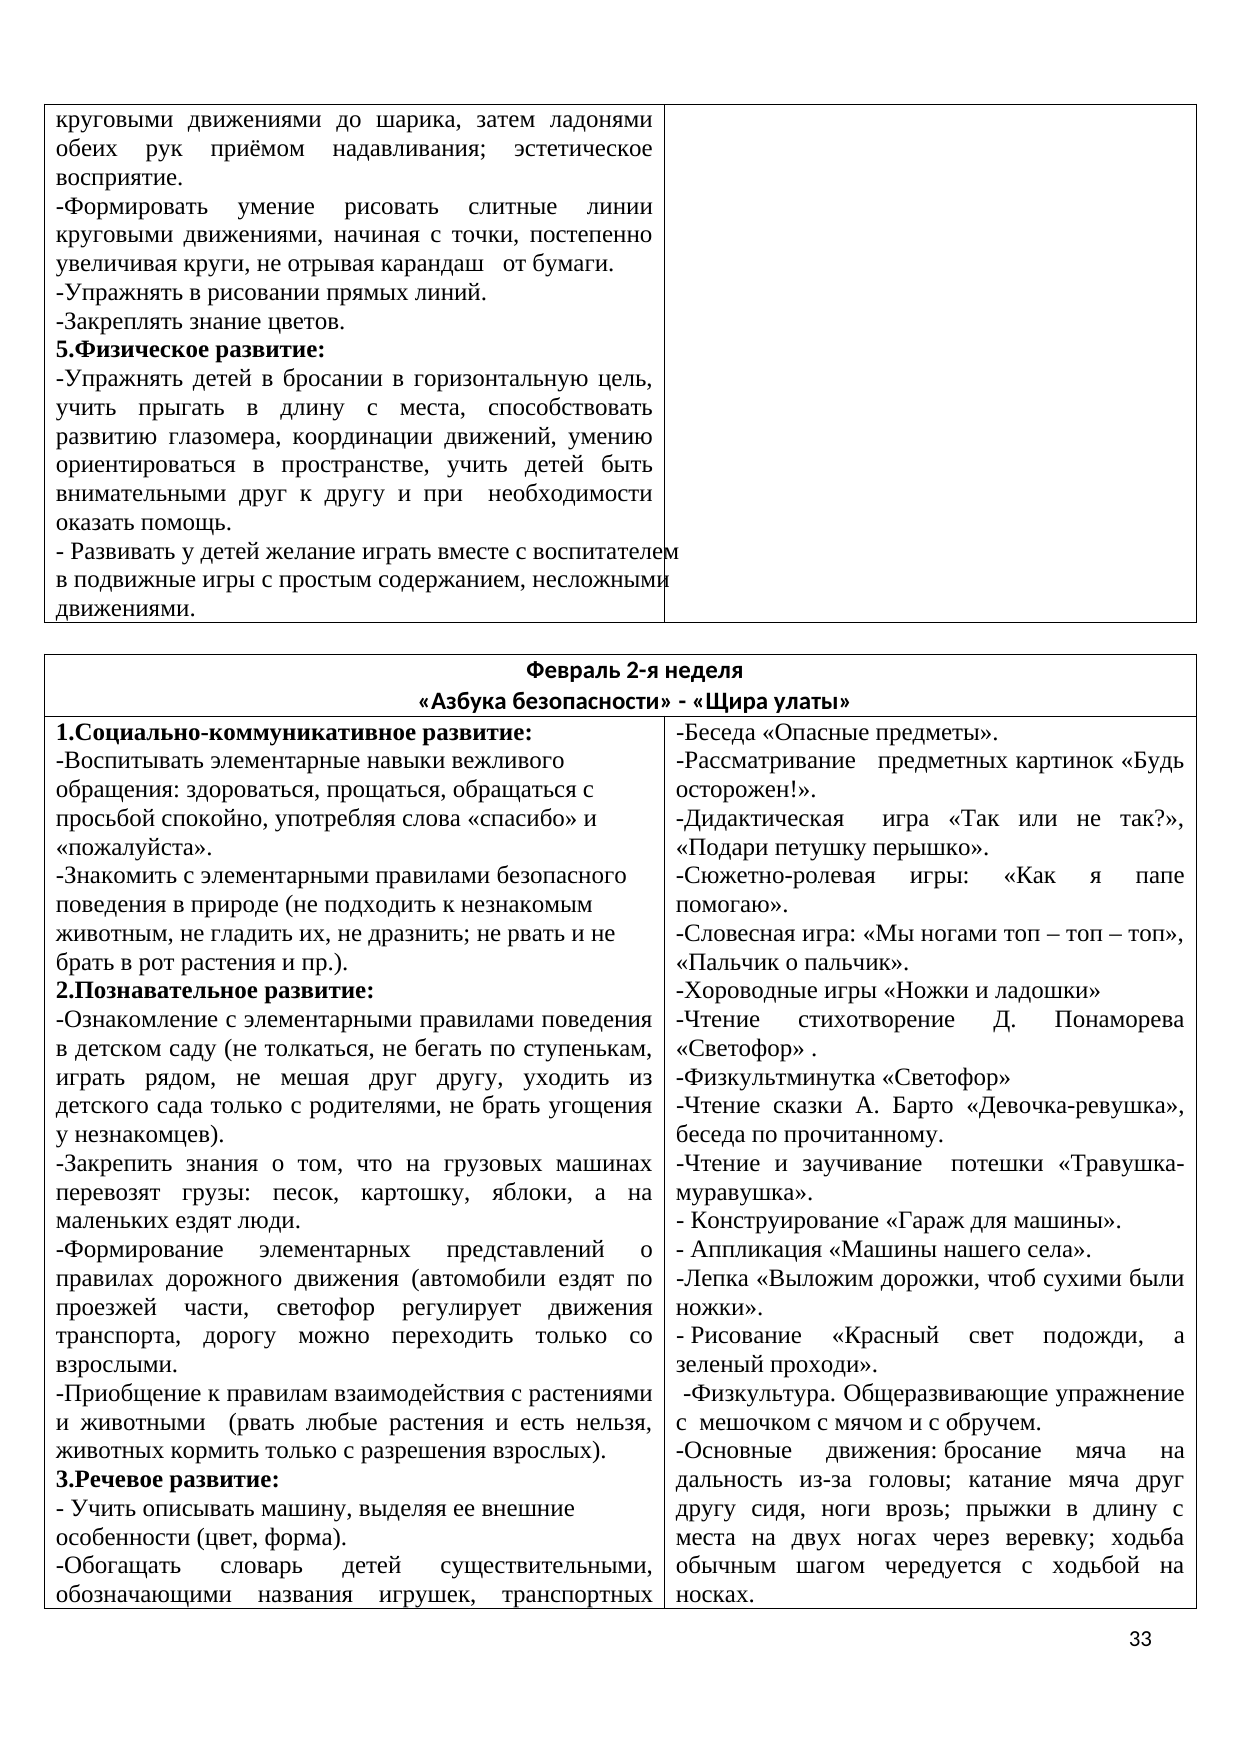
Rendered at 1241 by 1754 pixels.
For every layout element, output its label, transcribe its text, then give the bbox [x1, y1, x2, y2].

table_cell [45, 717, 664, 1608]
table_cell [45, 105, 664, 622]
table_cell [665, 717, 1196, 1608]
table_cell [665, 105, 1196, 622]
table_header Февраль 2-я неделя «Азбука безопасности» - «Щира улаты» [45, 655, 1196, 716]
